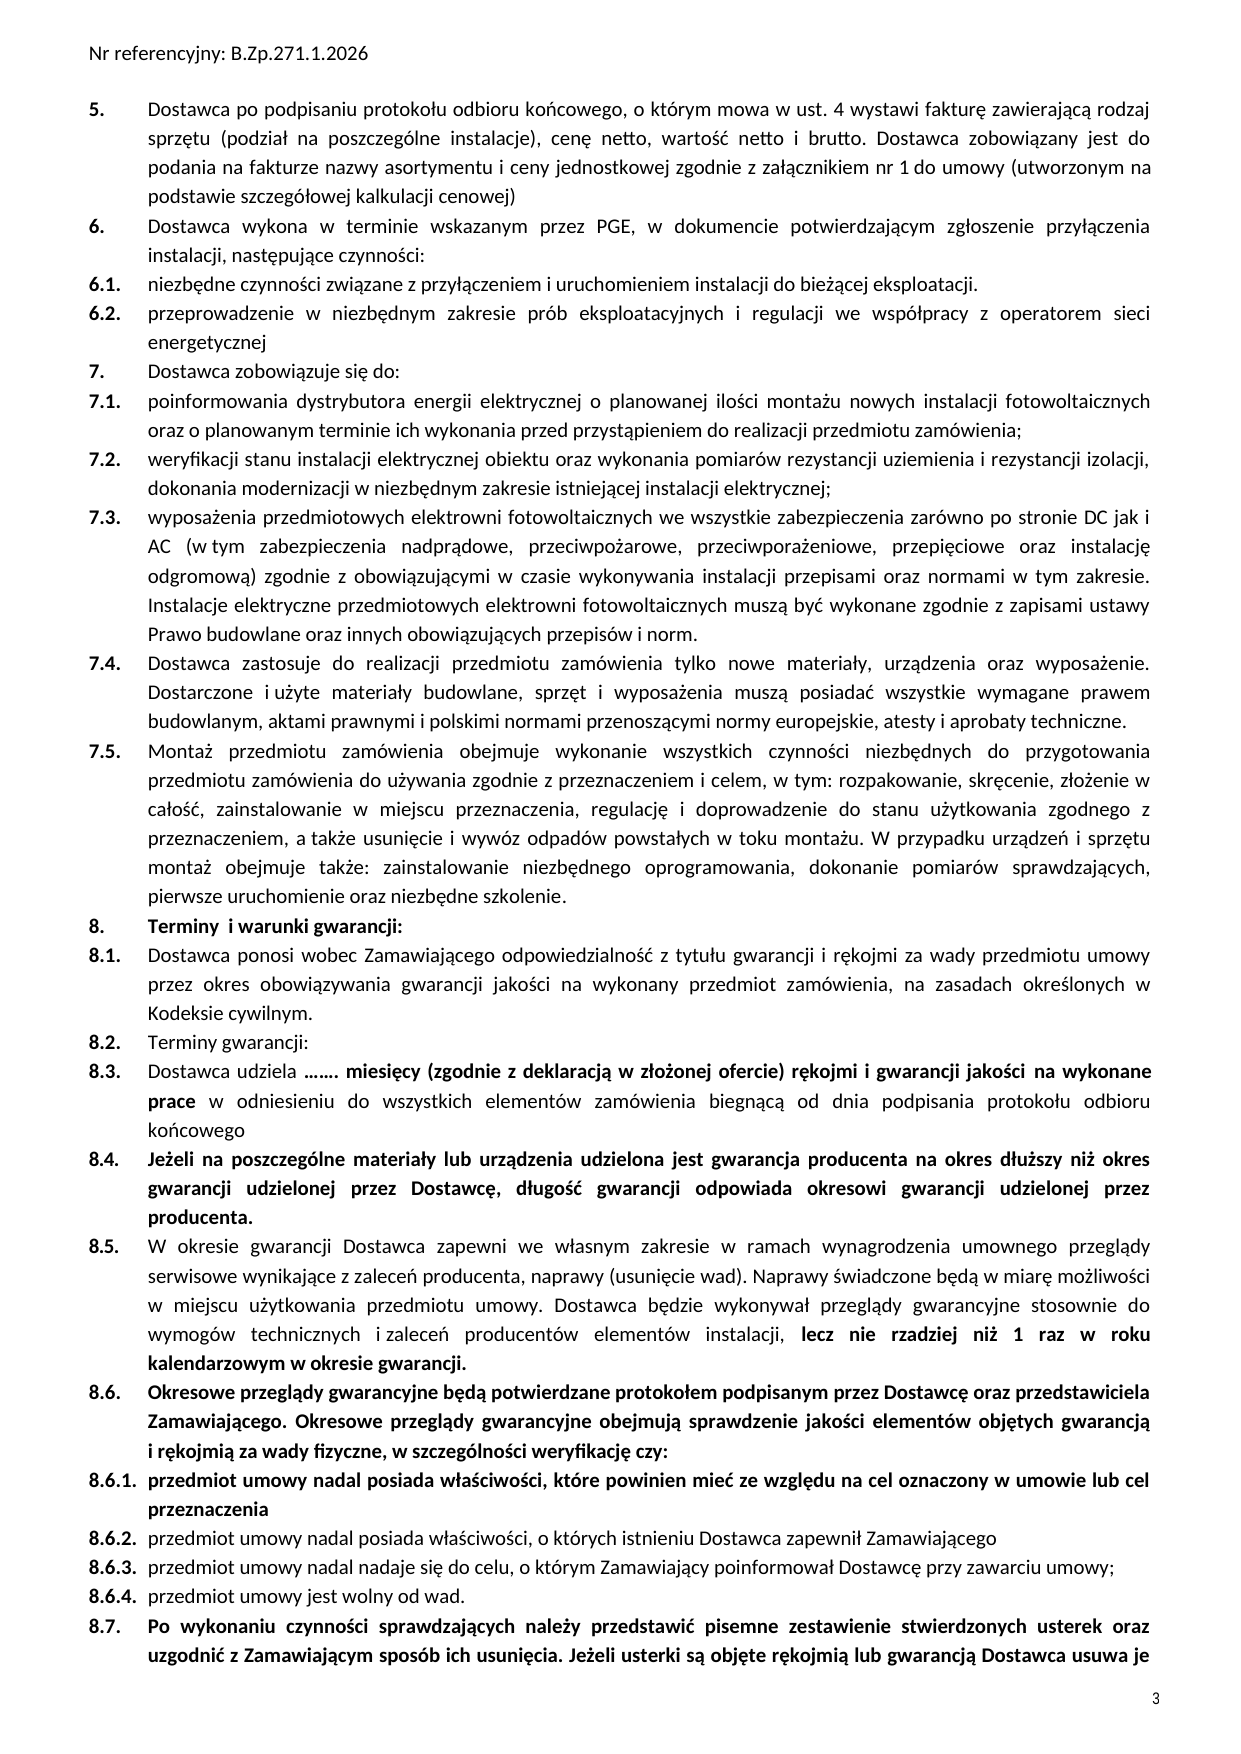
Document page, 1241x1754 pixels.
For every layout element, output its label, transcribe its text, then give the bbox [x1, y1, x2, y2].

list Dostawca wykona w terminie wskazanym przez PGE, w dokumencie potwierdzającym zgłoszenie przyłączenia instalacji, następujące czynności: [89, 213, 1152, 267]
list Terminy i warunki gwarancji: [89, 913, 1152, 938]
list Montaż przedmiotu zamówienia obejmuje wykonanie wszystkich czynności niezbędnych do przygotowania przedmiotu zamówienia do używania zgodnie z przeznaczeniem i celem, w tym: rozpakowanie, skręcenie, złożenie w całość, zainstalowanie w miejscu przeznaczenia, regulację i doprowadzenie do stanu użytkowania zgodnego z przeznaczeniem, a także usunięcie i wywóz odpadów powstałych w toku montażu. W przypadku urządzeń i sprzętu montaż obejmuje także: zainstalowanie niezbędnego oprogramowania, dokonanie pomiarów sprawdzających, pierwsze uruchomienie oraz niezbędne szkolenie. [89, 738, 1152, 909]
list Terminy gwarancji: [89, 1029, 1152, 1055]
list przedmiot umowy nadal posiada właściwości, o których istnieniu Dostawca zapewnił Zamawiającego [89, 1525, 1152, 1551]
list wyposażenia przedmiotowych elektrowni fotowoltaicznych we wszystkie zabezpieczenia zarówno po stronie DC jak i AC (w tym zabezpieczenia nadprądowe, przeciwpożarowe, przeciwporażeniowe, przepięciowe oraz instalację odgromową) zgodnie z obowiązującymi w czasie wykonywania instalacji przepisami oraz normami w tym zakresie. Instalacje elektryczne przedmiotowych elektrowni fotowoltaicznych muszą być wykonane zgodnie z zapisami ustawy Prawo budowlane oraz innych obowiązujących przepisów i norm. [89, 504, 1152, 647]
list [89, 1613, 1152, 1667]
list przedmiot umowy nadal posiada właściwości, które powinien mieć ze względu na cel oznaczony w umowie lub cel przeznaczenia [89, 1467, 1152, 1522]
list poinformowania dystrybutora energii elektrycznej o planowanej ilości montażu nowych instalacji fotowoltaicznych oraz o planowanym terminie ich wykonania przed przystąpieniem do realizacji przedmiotu zamówienia; [89, 388, 1152, 442]
list przedmiot umowy nadal nadaje się do celu, o którym Zamawiający poinformował Dostawcę przy zawarciu umowy; [89, 1554, 1152, 1580]
list niezbędne czynności związane z przyłączeniem i uruchomieniem instalacji do bieżącej eksploatacji. [89, 271, 1152, 297]
list weryfikacji stanu instalacji elektrycznej obiektu oraz wykonania pomiarów rezystancji uziemienia i rezystancji izolacji, dokonania modernizacji w niezbędnym zakresie istniejącej instalacji elektrycznej; [89, 446, 1152, 501]
list Okresowe przeglądy gwarancyjne będą potwierdzane protokołem podpisanym przez Dostawcę oraz przedstawiciela Zamawiającego. Okresowe przeglądy gwarancyjne obejmują sprawdzenie jakości elementów objętych gwarancją i rękojmią za wady fizyczne, w szczególności weryfikację czy: [89, 1379, 1152, 1463]
list Dostawca zastosuje do realizacji przedmiotu zamówienia tylko nowe materiały, urządzenia oraz wyposażenie. Dostarczone i użyte materiały budowlane, sprzęt i wyposażenia muszą posiadać wszystkie wymagane prawem budowlanym, aktami prawnymi i polskimi normami przenoszącymi normy europejskie, atesty i aprobaty techniczne. [89, 650, 1152, 734]
list W okresie gwarancji Dostawca zapewni we własnym zakresie w ramach wynagrodzenia umownego przeglądy serwisowe wynikające z zaleceń producenta, naprawy (usunięcie wad). Naprawy świadczone będą w miarę możliwości w miejscu użytkowania przedmiotu umowy. Dostawca będzie wykonywał przeglądy gwarancyjne stosownie do wymogów technicznych i zaleceń producentów elementów instalacji, lecz nie rzadziej niż 1 raz w roku kalendarzowym w okresie gwarancji. [89, 1234, 1152, 1376]
list Dostawca ponosi wobec Zamawiającego odpowiedzialność z tytułu gwarancji i rękojmi za wady przedmiotu umowy przez okres obowiązywania gwarancji jakości na wykonany przedmiot zamówienia, na zasadach określonych w Kodeksie cywilnym. [89, 942, 1152, 1026]
list Jeżeli na poszczególne materiały lub urządzenia udzielona jest gwarancja producenta na okres dłuższy niż okres gwarancji udzielonej przez Dostawcę, długość gwarancji odpowiada okresowi gwarancji udzielonej przez producenta. [89, 1146, 1152, 1230]
list przeprowadzenie w niezbędnym zakresie prób eksploatacyjnych i regulacji we współpracy z operatorem sieci energetycznej [89, 300, 1152, 355]
list Dostawca po podpisaniu protokołu odbioru końcowego, o którym mowa w ust. 4 wystawi fakturę zawierającą rodzaj sprzętu (podział na poszczególne instalacje), cenę netto, wartość netto i brutto. Dostawca zobowiązany jest do podania na fakturze nazwy asortymentu i ceny jednostkowej zgodnie z załącznikiem nr 1 do umowy (utworzonym na podstawie szczegółowej kalkulacji cenowej) [89, 96, 1152, 209]
list przedmiot umowy jest wolny od wad. [89, 1584, 1152, 1609]
list Dostawca udziela ……. miesięcy (zgodnie z deklaracją w złożonej ofercie) rękojmi i gwarancji jakości na wykonane prace w odniesieniu do wszystkich elementów zamówienia biegnącą od dnia podpisania protokołu odbioru końcowego [89, 1059, 1152, 1142]
list Dostawca zobowiązuje się do: [89, 359, 1152, 384]
